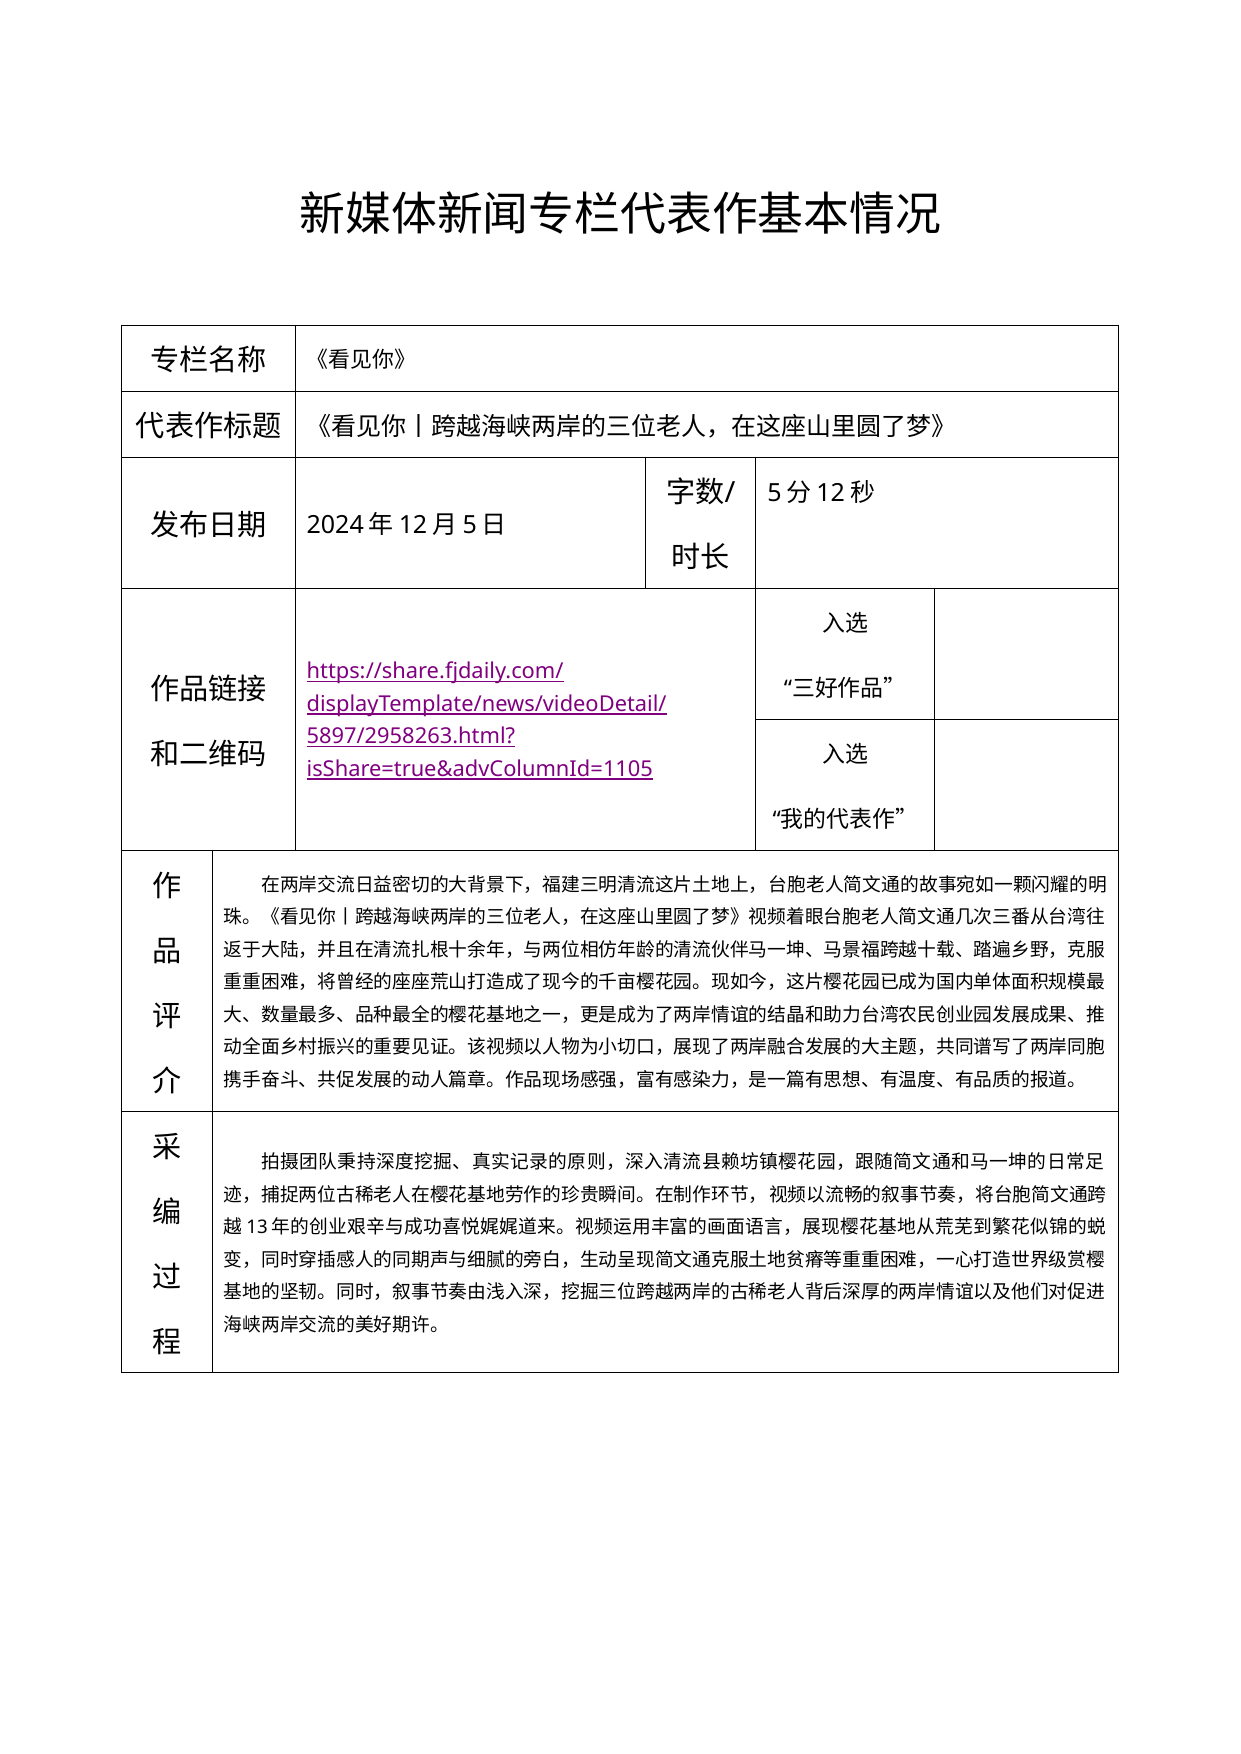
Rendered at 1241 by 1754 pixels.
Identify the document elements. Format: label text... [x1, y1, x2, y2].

table_cell 作品链接 和二维码 [122, 589, 295, 850]
table_cell 字数/ 时长 [646, 458, 755, 588]
table_cell 5分12秒 [756, 458, 1118, 588]
text 新媒体新闻专栏代表作基本情况 [187, 162, 1053, 259]
table_cell [935, 720, 1118, 850]
table_cell https://share.fjdaily.com/displayTemplate/news/videoDetail/5897/2958263.html?isShare=true&advColumnId=1105 [296, 589, 755, 850]
table_cell 入选 “三好作品” [756, 589, 934, 719]
table_cell 拍摄团队秉持深度挖掘、真实记录的原则，深入清流县赖坊镇樱花园，跟随简文通和马一坤的日常足迹，捕捉两位古稀老人在樱花基地劳作的珍贵瞬间。在制作环节，视频以流畅的叙事节奏，将台胞简文通跨越13年的创业艰辛与成功喜悦娓娓道来。视频运用丰富的画面语言，展现樱花基地从荒芜到繁花似锦的蜕变，同时穿插感人的同期声与细腻的旁白，生动呈现简文通克服土地贫瘠等重重困难，一心打造世界级赏樱基地的坚韧。同时，叙事节奏由浅入深，挖掘三位跨越两岸的古稀老人背后深厚的两岸情谊以及他们对促进海峡两岸交流的美好期许。 [213, 1112, 1118, 1372]
table_cell 作 品 评 介 [122, 851, 212, 1111]
table_cell 发布日期 [122, 458, 295, 588]
table_cell 《看见你丨跨越海峡两岸的三位老人，在这座山里圆了梦》 [296, 392, 1118, 457]
table_cell 在两岸交流日益密切的大背景下，福建三明清流这片土地上，台胞老人简文通的故事宛如一颗闪耀的明珠。《看见你丨跨越海峡两岸的三位老人，在这座山里圆了梦》视频着眼台胞老人简文通几次三番从台湾往返于大陆，并且在清流扎根十余年，与两位相仿年龄的清流伙伴马一坤、马景福跨越十载、踏遍乡野，克服重重困难，将曾经的座座荒山打造成了现今的千亩樱花园。现如今，这片樱花园已成为国内单体面积规模最大、数量最多、品种最全的樱花基地之一，更是成为了两岸情谊的结晶和助力台湾农民创业园发展成果、推动全面乡村振兴的重要见证。该视频以人物为小切口，展现了两岸融合发展的大主题，共同谱写了两岸同胞携手奋斗、共促发展的动人篇章。作品现场感强，富有感染力，是一篇有思想、有温度、有品质的报道。 [213, 851, 1118, 1111]
table_header 专栏名称 [122, 326, 295, 391]
table_header 《看见你》 [296, 326, 1118, 391]
table_cell 入选 “我的代表作” [756, 720, 934, 850]
table_cell 采 编 过 程 [122, 1112, 212, 1372]
table_cell 代表作标题 [122, 392, 295, 457]
table_cell [935, 589, 1118, 719]
table_cell 2024年12月5日 [296, 458, 645, 588]
